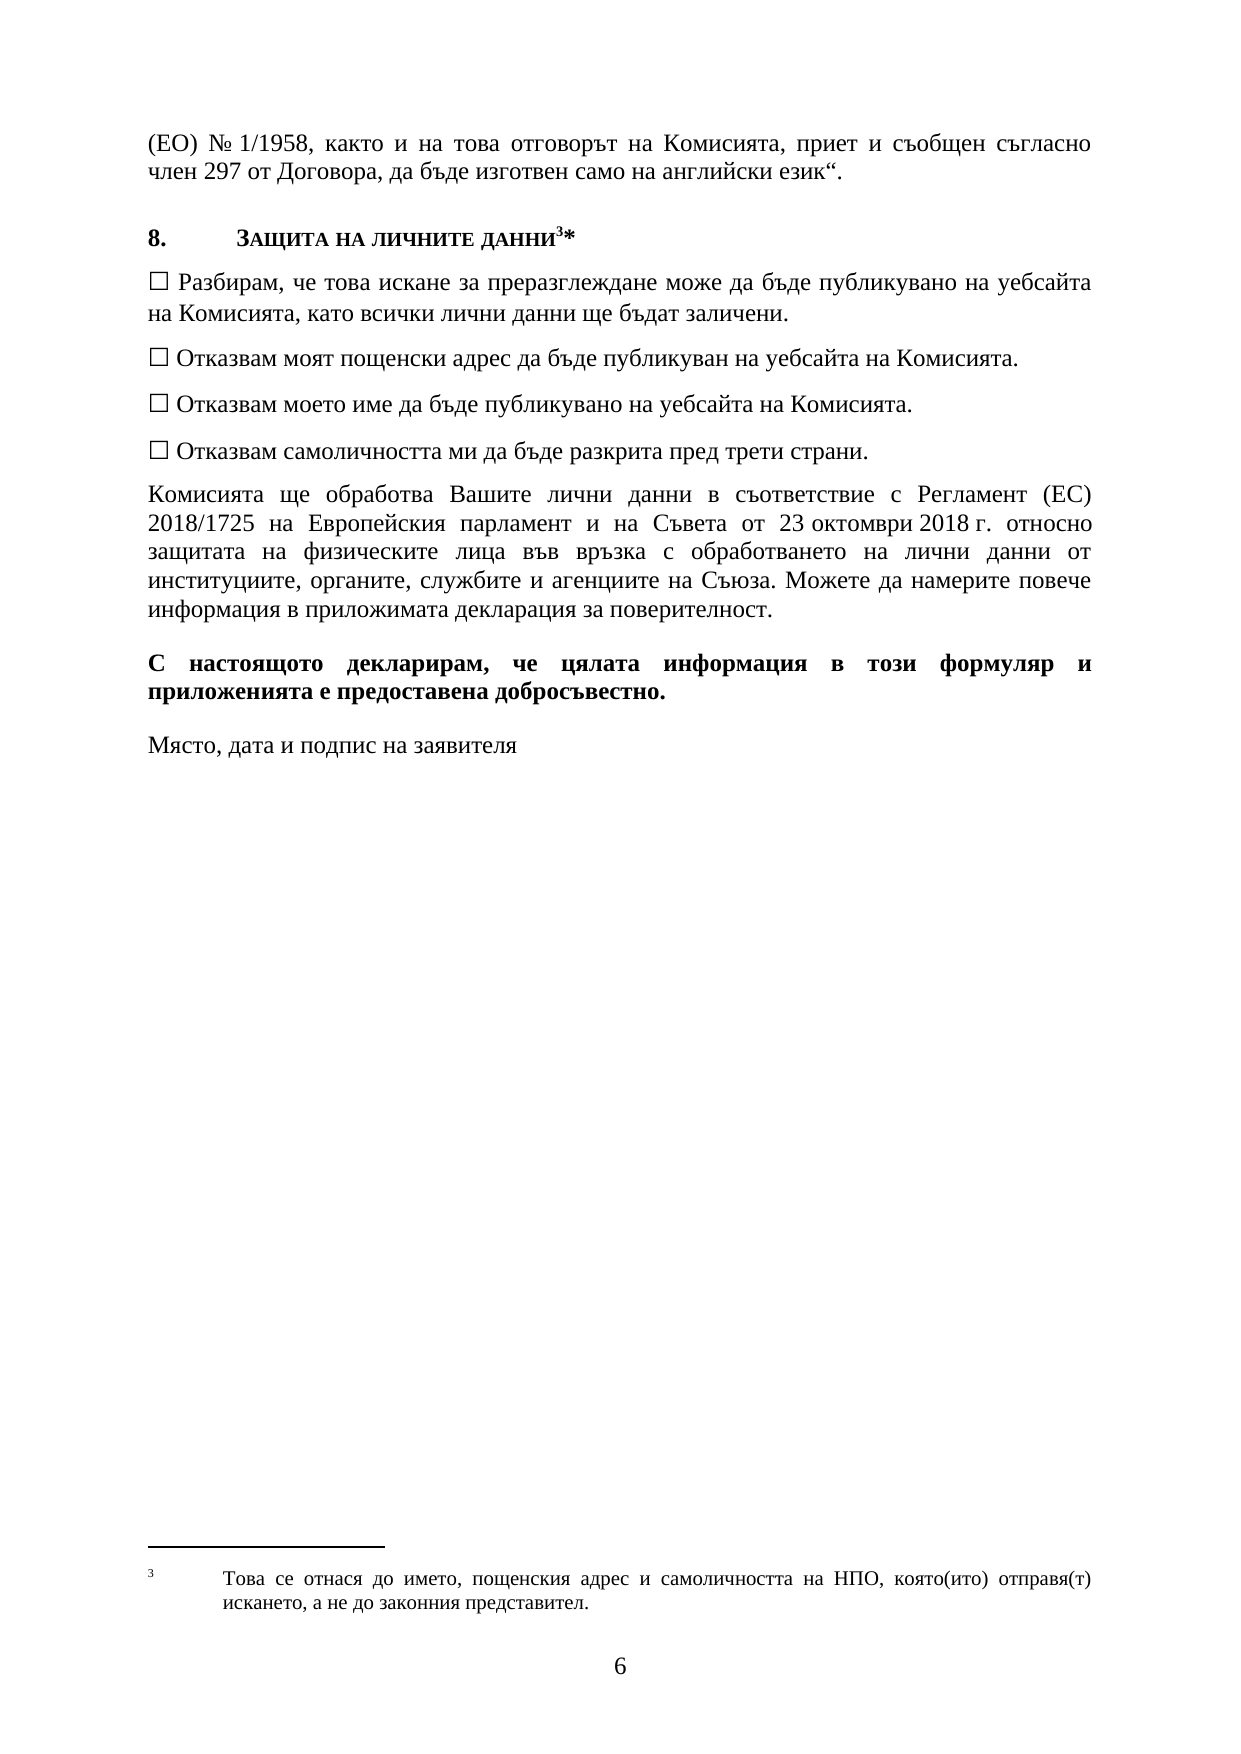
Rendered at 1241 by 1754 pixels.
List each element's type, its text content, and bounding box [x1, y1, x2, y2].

text Разбирам, че това искане за преразглеждане може да бъде публикувано на уебсайта на Комисията, като всички лични данни ще бъдат заличени. [148, 264, 1093, 327]
text Отказвам моят пощенски адрес да бъде публикуван на уебсайта на Комисията. [148, 339, 1093, 373]
text С настоящото декларирам, че цялата информация в този формуляр и приложенията е предоставена добросъвестно. [148, 648, 1093, 705]
text Отказвам самоличността ми да бъде разкрита пред трети страни. [148, 432, 1093, 466]
subtitle 8. Защита на личните данни* [148, 223, 1093, 251]
text Място, дата и подпис на заявителя [148, 730, 1093, 759]
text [148, 128, 1093, 185]
text Отказвам моето име да бъде публикувано на уебсайта на Комисията. [148, 386, 1093, 420]
text Комисията ще обработва Вашите лични данни в съответствие с Регламент (ЕС) 2018/1725 на Европейския парламент и на Съвета от 23 октомври 2018 г. относно защитата на физическите лица във връзка с обработването на лични данни от институциите, органите, службите и агенциите на Съюза. Можете да намерите повече информация в приложимата декларация за поверителност. [148, 479, 1093, 623]
